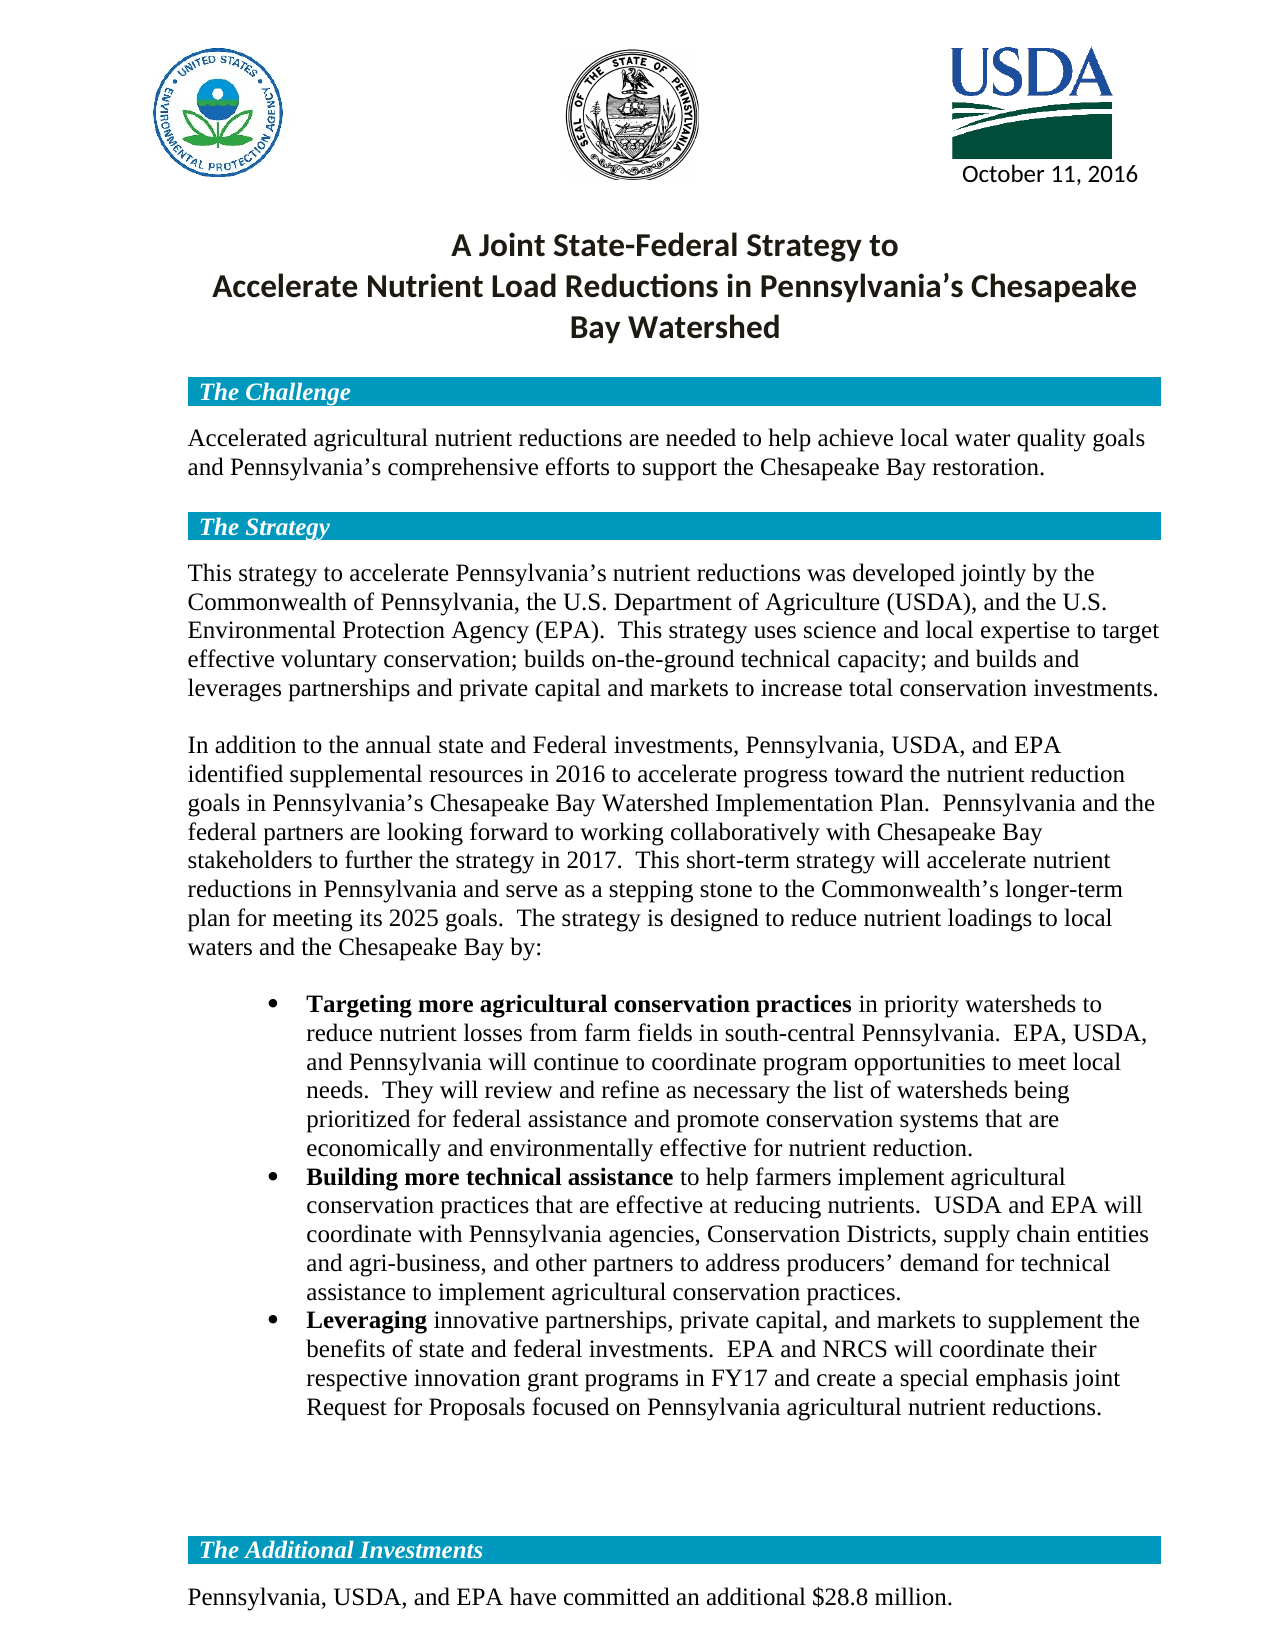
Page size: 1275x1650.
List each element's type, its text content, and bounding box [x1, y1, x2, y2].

text In addition to the annual state and Federal investments, Pennsylvania, USDA, and EPA identified supplemental resources in 2016 to accelerate progress toward the nutrient reduction goals in Pennsylvania’s Chesapeake Bay Watershed Implementation Plan. Pennsylvania and the federal partners are looking forward to working collaboratively with Chesapeake Bay stakeholders to further the strategy in 2017. This short-term strategy will accelerate nutrient reductions in Pennsylvania and serve as a stepping stone to the Commonwealth’s longer-term plan for meeting its 2025 goals. The strategy is designed to reduce nutrient loadings to local waters and the Chesapeake Bay by: [187, 731, 1162, 961]
list Accelerated agricultural nutrient reductions are needed to help achieve local water quality goals and Pennsylvania’s comprehensive efforts to support the Chesapeake Bay restoration. [187, 423, 1162, 481]
table_header The Challenge [188, 377, 1161, 406]
text Pennsylvania, USDA, and EPA have committed an additional $28.8 million. [187, 1582, 1162, 1611]
picture [112, 48, 323, 177]
table_header The Additional Investments [188, 1536, 1161, 1564]
picture [564, 48, 699, 180]
text A Joint State-Federal Strategy to [187, 224, 1162, 265]
picture [950, 46, 1113, 159]
text This strategy to accelerate Pennsylvania’s nutrient reductions was developed jointly by the Commonwealth of Pennsylvania, the U.S. Department of Agriculture (USDA), and the U.S. Environmental Protection Agency (EPA). This strategy uses science and local expertise to target effective voluntary conservation; builds on-the-ground technical capacity; and builds and leverages partnerships and private capital and markets to increase total conservation investments. [187, 558, 1162, 702]
list Targeting more agricultural conservation practices in priority watersheds to reduce nutrient losses from farm fields in south-central Pennsylvania. EPA, USDA, and Pennsylvania will continue to coordinate program opportunities to meet local needs. They will review and refine as necessary the list of watersheds being prioritized for federal assistance and promote conservation systems that are economically and environmentally effective for nutrient reduction. [269, 989, 1162, 1162]
table_header The Strategy [188, 512, 1161, 540]
text Accelerate Nutrient Load Reductions in Pennsylvania’s Chesapeake Bay Watershed [187, 265, 1162, 346]
list Building more technical assistance to help farmers implement agricultural conservation practices that are effective at reducing nutrients. USDA and EPA will coordinate with Pennsylvania agencies, Conservation Districts, supply chain entities and agri-business, and other partners to address producers’ demand for technical assistance to implement agricultural conservation practices. [269, 1162, 1162, 1306]
text October 11, 2016 [862, 152, 1162, 189]
list Leveraging innovative partnerships, private capital, and markets to supplement the benefits of state and federal investments. EPA and NRCS will coordinate their respective innovation grant programs in FY17 and create a special emphasis joint Request for Proposals focused on Pennsylvania agricultural nutrient reductions. [269, 1306, 1162, 1421]
